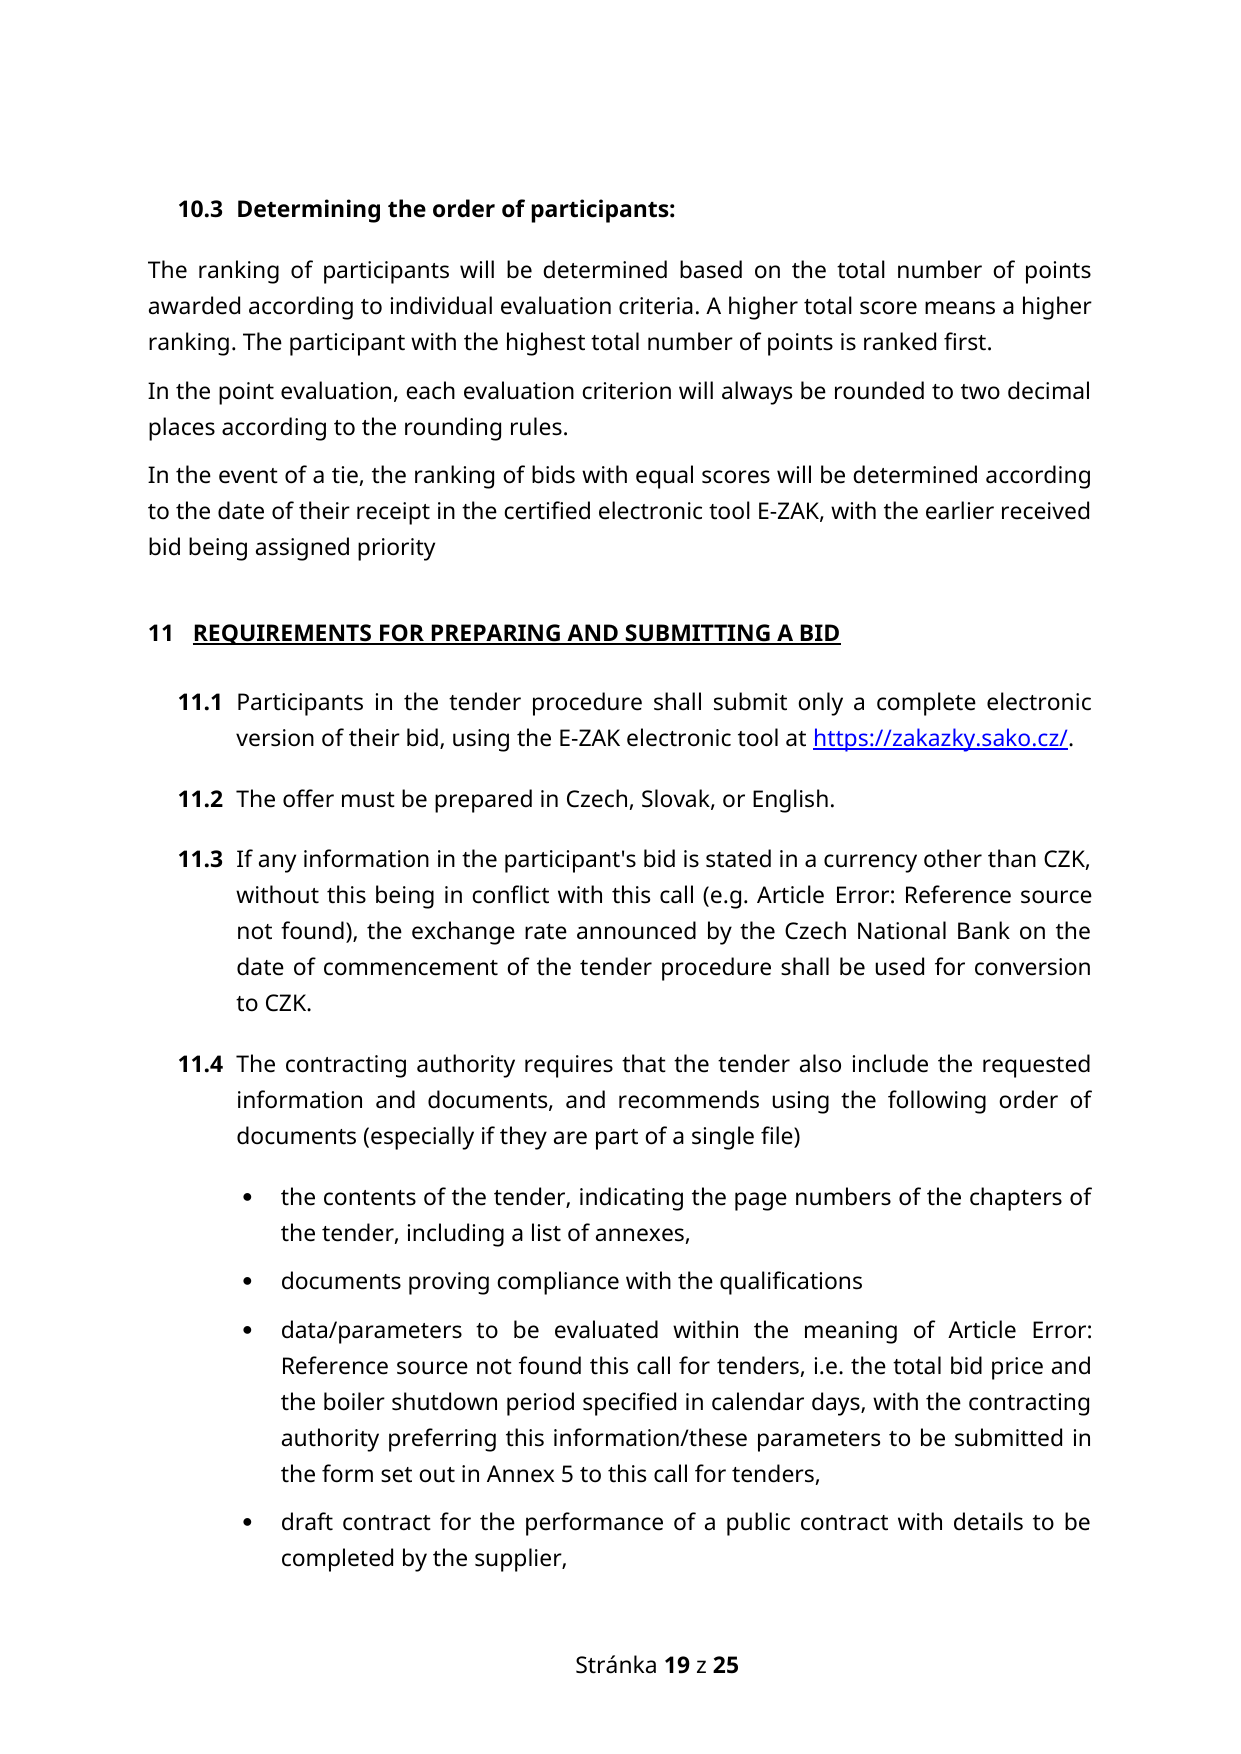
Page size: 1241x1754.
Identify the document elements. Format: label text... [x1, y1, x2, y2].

list documents proving compliance with the qualifications [243, 1265, 1093, 1297]
list draft contract for the performance of a public contract with details to be completed by the supplier, [243, 1506, 1093, 1573]
subtitle Participants in the tender procedure shall submit only a complete electronic version of their bid, using the E-ZAK electronic tool at https://zakazky.sako.cz/. [177, 686, 1093, 753]
list the contents of the tender, indicating the page numbers of the chapters of the tender, including a list of annexes, [243, 1181, 1093, 1248]
subtitle REQUIREMENTS FOR PREPARING AND SUBMITTING A BID [148, 617, 1093, 648]
subtitle The contracting authority requires that the tender also include the requested information and documents, and recommends using the following order of documents (especially if they are part of a single file) [177, 1048, 1093, 1151]
text In the event of a tie, the ranking of bids with equal scores will be determined according to the date of their receipt in the certified electronic tool E-ZAK, with the earlier received bid being assigned priority [148, 459, 1093, 562]
text In the point evaluation, each evaluation criterion will always be rounded to two decimal places according to the rounding rules. [148, 375, 1093, 442]
subtitle Determining the order of participants: [177, 193, 1093, 225]
subtitle The offer must be prepared in Czech, Slovak, or English. [177, 782, 1093, 814]
text The ranking of participants will be determined based on the total number of points awarded according to individual evaluation criteria. A higher total score means a higher ranking. The participant with the highest total number of points is ranked first. [148, 254, 1093, 357]
